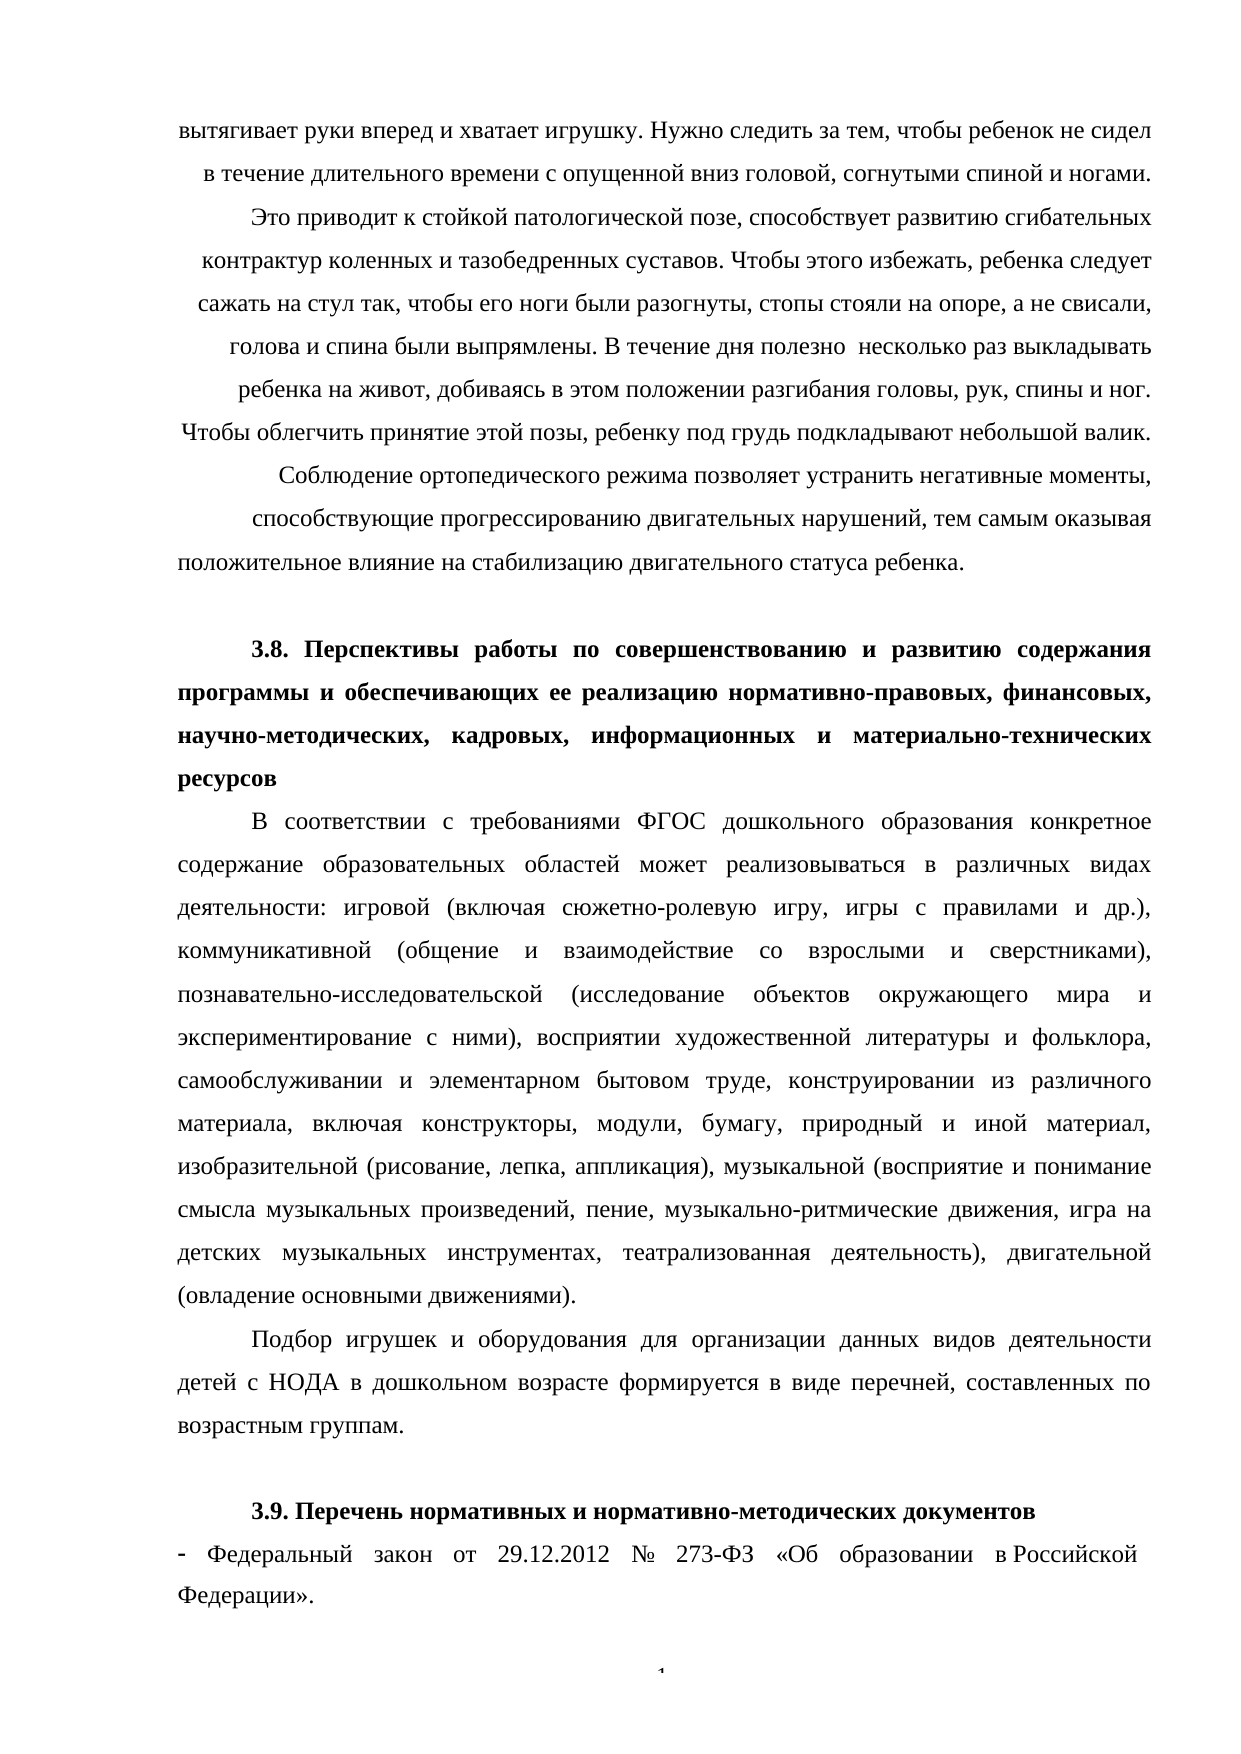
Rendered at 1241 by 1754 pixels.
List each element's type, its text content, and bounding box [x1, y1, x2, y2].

text Подбор игрушек и оборудования для организации данных видов деятельности детей с НОДА в дошкольном возрасте формируется в виде перечней, составленных по возрастным группам. [177, 1324, 1152, 1439]
text положительное влияние на стабилизацию двигательного статуса ребенка. [177, 547, 1163, 576]
list Федеральный закон от 29.12.2012 № 273-ФЗ «Об образовании в Российской Федерации». [177, 1539, 1152, 1609]
text вытягивает руки вперед и хватает игрушку. Нужно следить за тем, чтобы ребенок не сидел в течение длительного времени с опущенной вниз головой, согнутыми спиной и ногами. Это приводит к стойкой патологической позе, способствует развитию сгибательных контрактур коленных и тазобедренных суставов. Чтобы этого избежать, ребенка следует сажать на стул так, чтобы его ноги были разогнуты, стопы стояли на опоре, а не свисали, голова и спина были выпрямлены. В течение дня полезно несколько раз выкладывать ребенка на живот, добиваясь в этом положении разгибания головы, рук, спины и ног. Чтобы облегчить принятие этой позы, ребенку под грудь подкладывают небольшой валик. Соблюдение ортопедического режима позволяет устранить негативные моменты, способствующие прогрессированию двигательных нарушений, тем самым оказывая [177, 115, 1152, 532]
subtitle Перспективы работы по совершенствованию и развитию содержания программы и обеспечивающих ее реализацию нормативно-правовых, финансовых, научно-методических, кадровых, информационных и материально-технических ресурсов [177, 634, 1152, 792]
text В соответствии с требованиями ФГОС дошкольного образования конкретное содержание образовательных областей может реализовываться в различных видах деятельности: игровой (включая сюжетно-ролевую игру, игры с правилами и др.), коммуникативной (общение и взаимодействие со взрослыми и сверстниками), познавательно-исследовательской (исследование объектов окружающего мира и экспериментирование с ними), восприятии художественной литературы и фольклора, самообслуживании и элементарном бытовом труде, конструировании из различного материала, включая конструкторы, модули, бумагу, природный и иной материал, изобразительной (рисование, лепка, аппликация), музыкальной (восприятие и понимание смысла музыкальных произведений, пение, музыкально-ритмические движения, игра на детских музыкальных инструментах, театрализованная деятельность), двигательной (овладение основными движениями). [177, 806, 1152, 1309]
subtitle Перечень нормативных и нормативно-методических документов [177, 1496, 1163, 1525]
